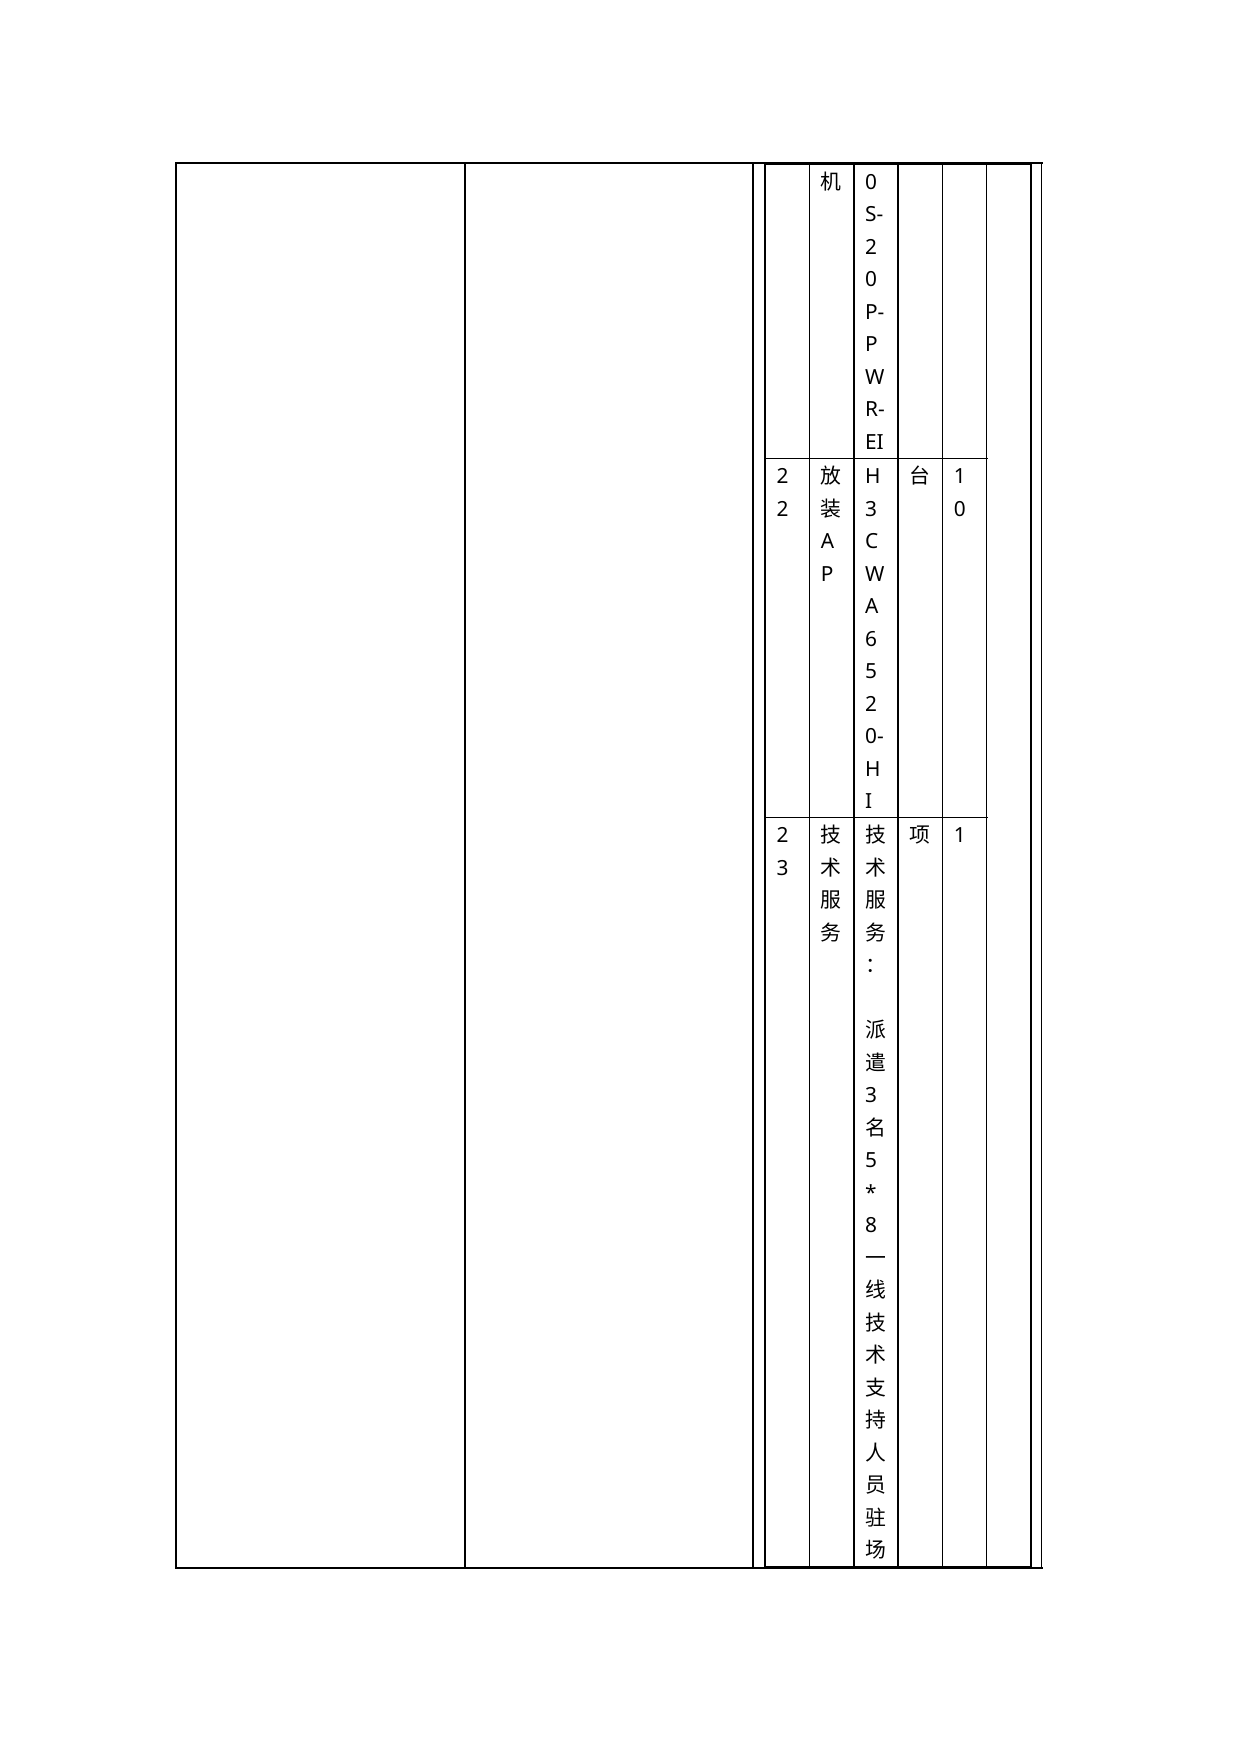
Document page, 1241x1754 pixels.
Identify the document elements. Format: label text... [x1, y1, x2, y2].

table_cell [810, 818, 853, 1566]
table_cell 1 [177, 164, 464, 1567]
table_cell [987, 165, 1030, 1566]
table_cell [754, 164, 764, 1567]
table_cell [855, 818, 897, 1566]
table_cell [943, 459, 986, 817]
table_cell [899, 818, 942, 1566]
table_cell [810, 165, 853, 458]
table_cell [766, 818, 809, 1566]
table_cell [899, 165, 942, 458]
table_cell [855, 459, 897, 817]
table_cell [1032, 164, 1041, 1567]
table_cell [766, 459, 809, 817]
table_cell [466, 164, 752, 1567]
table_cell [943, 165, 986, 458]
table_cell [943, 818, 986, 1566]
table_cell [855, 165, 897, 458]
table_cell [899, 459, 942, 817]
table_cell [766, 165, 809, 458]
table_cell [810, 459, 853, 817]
